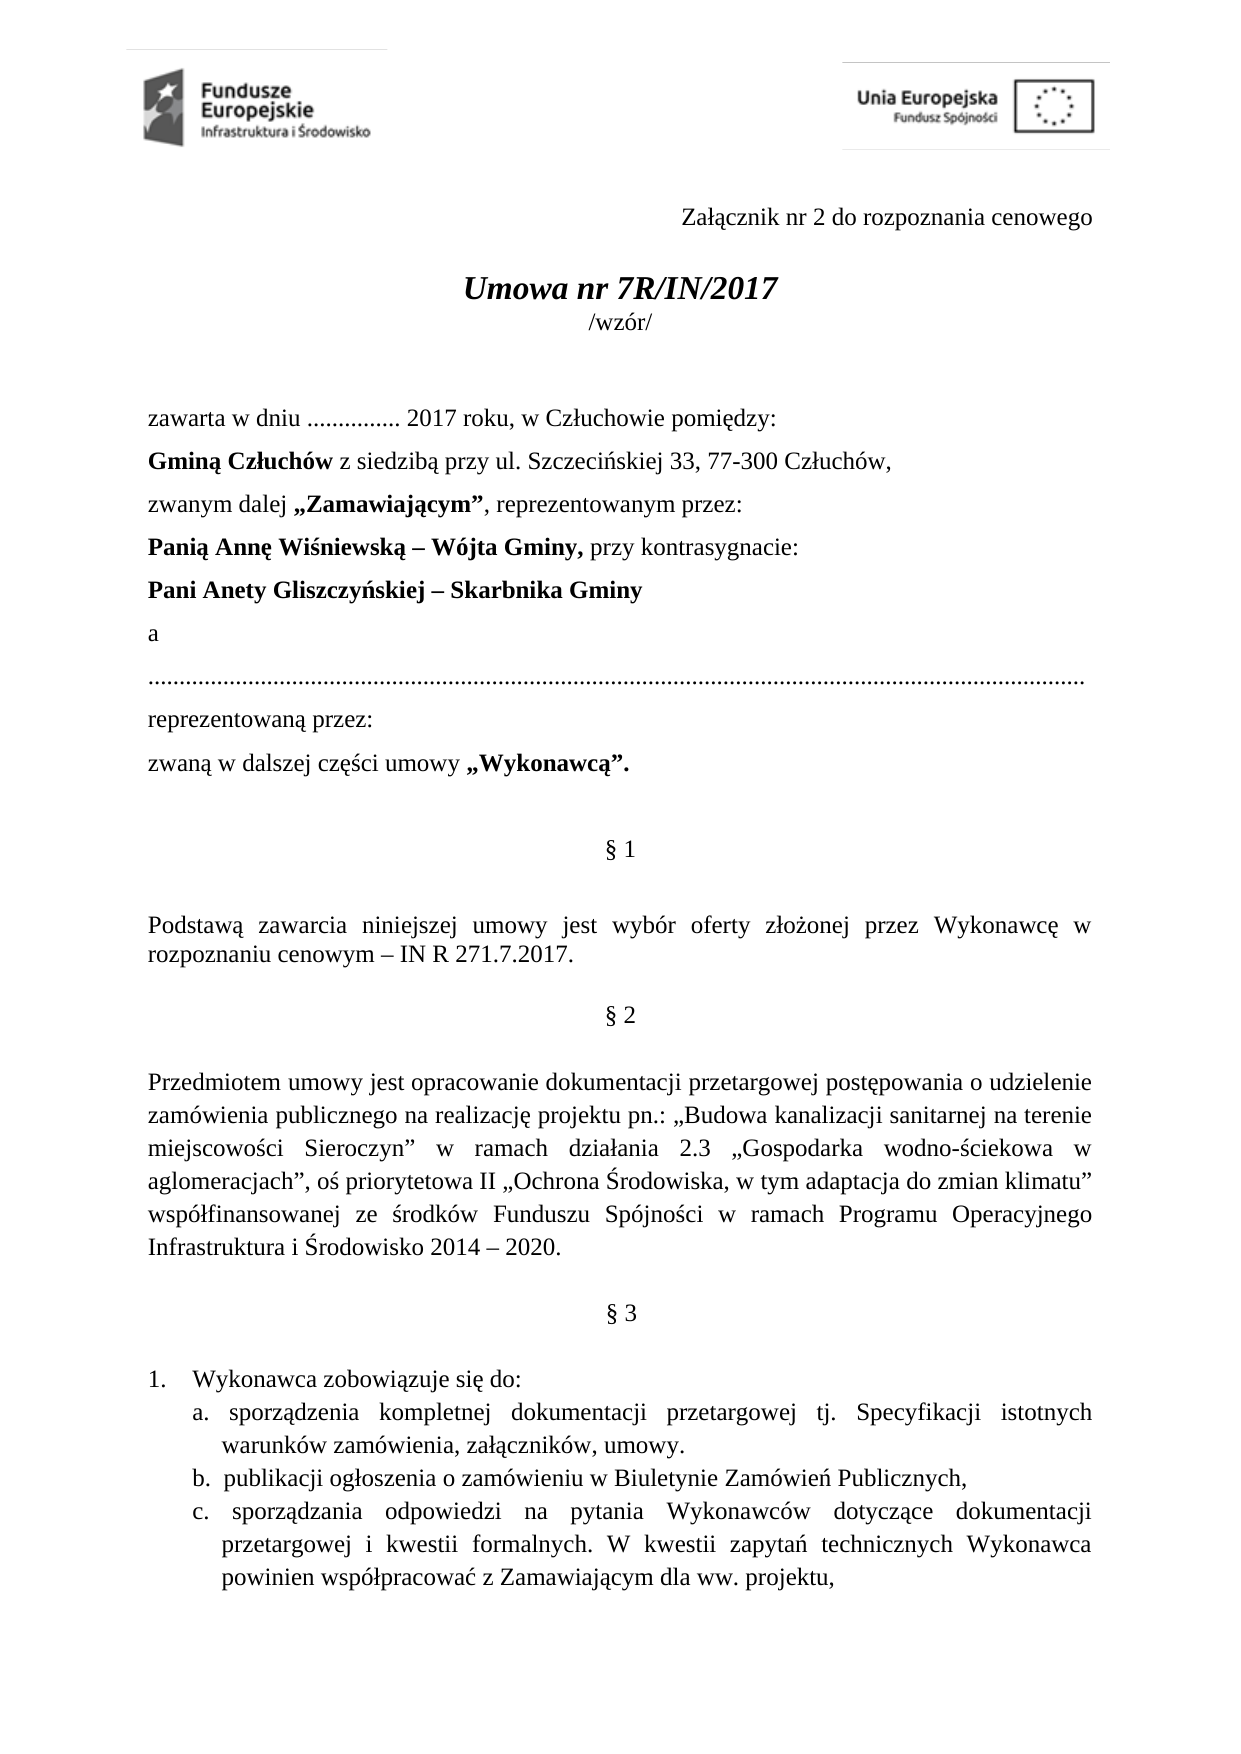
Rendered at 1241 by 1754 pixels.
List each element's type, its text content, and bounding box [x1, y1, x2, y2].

text Panią Annę Wiśniewską – Wójta Gminy, przy kontrasygnacie: [148, 532, 1093, 561]
list Wykonawca zobowiązuje się do: [148, 1364, 1093, 1393]
text Podstawą zawarcia niniejszej umowy jest wybór oferty złożonej przez Wykonawcę w rozpoznaniu cenowym – IN R 271.7.2017. [148, 910, 1093, 968]
text /wzór/ [148, 307, 1093, 336]
text § 3 [149, 1298, 1093, 1327]
text Umowa nr 7R/IN/2017 [148, 268, 1093, 307]
picture [841, 61, 1110, 148]
text zwaną w dalszej części umowy „Wykonawcą”. [148, 748, 1093, 776]
text Pani Anety Gliszczyńskiej – Skarbnika Gminy [148, 575, 1093, 604]
text ...................................................................................................................................................... [148, 661, 1093, 690]
list b. publikacji ogłoszenia o zamówieniu w Biuletynie Zamówień Publicznych, [192, 1463, 1093, 1492]
picture [125, 48, 388, 164]
text § 2 [148, 1001, 1093, 1029]
text Gminą Człuchów z siedzibą przy ul. Szczecińskiej 33, 77-300 Człuchów, [148, 446, 1093, 474]
text Załącznik nr 2 do rozpoznania cenowego [148, 202, 1093, 231]
text a [148, 618, 1093, 647]
text reprezentowaną przez: [148, 704, 1093, 733]
text Przedmiotem umowy jest opracowanie dokumentacji przetargowej postępowania o udzielenie zamówienia publicznego na realizację projektu pn.: „Budowa kanalizacji sanitarnej na terenie miejscowości Sieroczyn” w ramach działania 2.3 „Gospodarka wodno-ściekowa w aglomeracjach”, oś priorytetowa II „Ochrona Środowiska, w tym adaptacja do zmian klimatu” współfinansowanej ze środków Funduszu Spójności w ramach Programu Operacyjnego Infrastruktura i Środowisko 2014 – 2020. [148, 1067, 1093, 1261]
text zawarta w dniu ............... 2017 roku, w Człuchowie pomiędzy: [148, 403, 1093, 431]
text zwanym dalej „Zamawiającym”, reprezentowanym przez: [148, 489, 1093, 518]
list a. sporządzenia kompletnej dokumentacji przetargowej tj. Specyfikacji istotnych warunków zamówienia, załączników, umowy. [192, 1397, 1093, 1459]
list c. sporządzania odpowiedzi na pytania Wykonawców dotyczące dokumentacji przetargowej i kwestii formalnych. W kwestii zapytań technicznych Wykonawca powinien współpracować z Zamawiającym dla ww. projektu, [192, 1496, 1093, 1591]
text § 1 [148, 834, 1093, 863]
